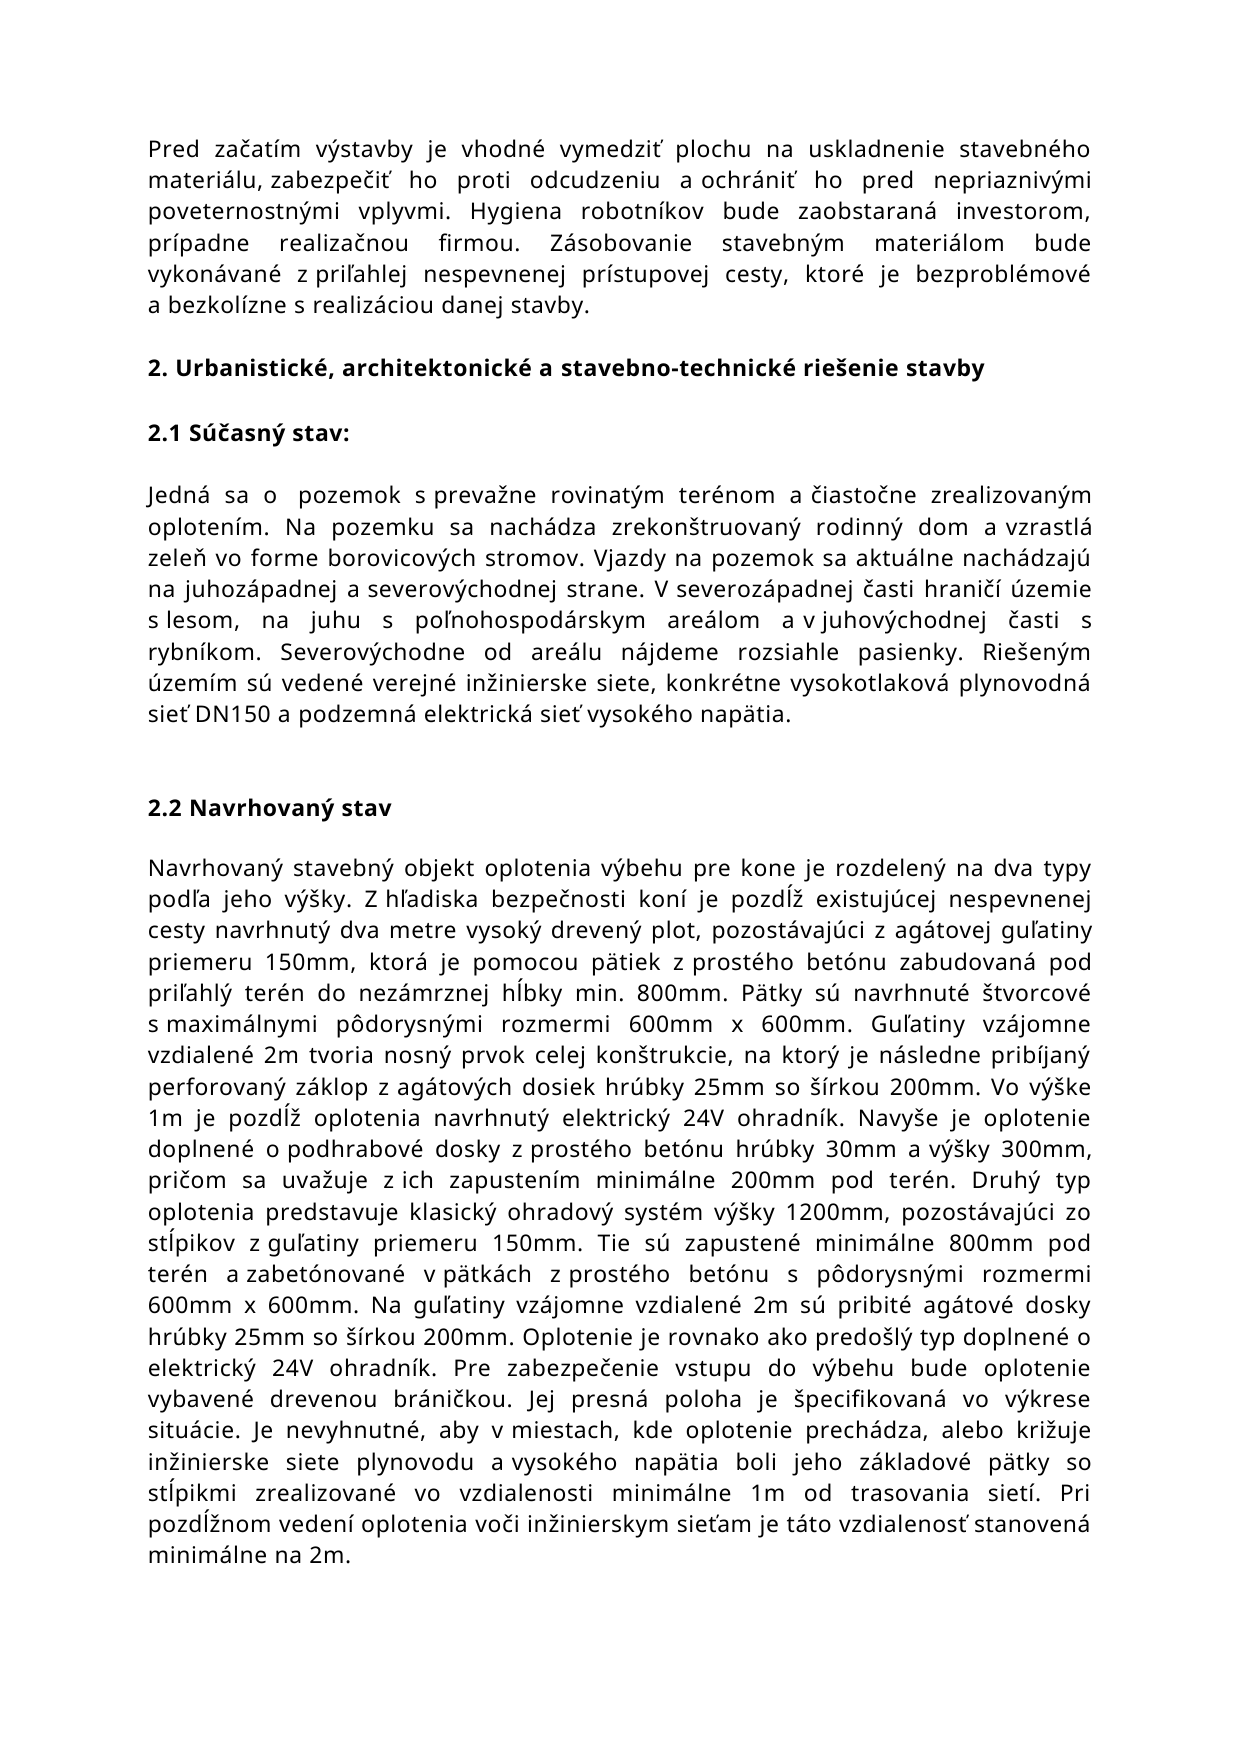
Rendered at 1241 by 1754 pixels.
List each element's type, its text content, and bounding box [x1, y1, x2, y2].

text Jedná sa o pozemok s prevažne rovinatým terénom a čiastočne zrealizovaným oplotením. Na pozemku sa nachádza zrekonštruovaný rodinný dom a vzrastlá zeleň vo forme borovicových stromov. Vjazdy na pozemok sa aktuálne nachádzajú na juhozápadnej a severovýchodnej strane. V severozápadnej časti hraničí územie s lesom, na juhu s poľnohospodárskym areálom a v juhovýchodnej časti s rybníkom. Severovýchodne od areálu nájdeme rozsiahle pasienky. Riešeným územím sú vedené verejné inžinierske siete, konkrétne vysokotlaková plynovodná sieť DN150 a podzemná elektrická sieť vysokého napätia. [148, 479, 1093, 729]
text 2. Urbanistické, architektonické a stavebno-technické riešenie stavby [148, 351, 1093, 383]
list 2.2 Navrhovaný stav [148, 792, 1093, 823]
text Pred začatím výstavby je vhodné vymedziť plochu na uskladnenie stavebného materiálu, zabezpečiť ho proti odcudzeniu a ochrániť ho pred nepriaznivými poveternostnými vplyvmi. Hygiena robotníkov bude zaobstaraná investorom, prípadne realizačnou firmou. Zásobovanie stavebným materiálom bude vykonávané z priľahlej nespevnenej prístupovej cesty, ktoré je bezproblémové a bezkolízne s realizáciou danej stavby. [148, 133, 1093, 320]
list Navrhovaný stavebný objekt oplotenia výbehu pre kone je rozdelený na dva typy podľa jeho výšky. Z hľadiska bezpečnosti koní je pozdĺž existujúcej nespevnenej cesty navrhnutý dva metre vysoký drevený plot, pozostávajúci z agátovej guľatiny priemeru 150mm, ktorá je pomocou pätiek z prostého betónu zabudovaná pod priľahlý terén do nezámrznej hĺbky min. 800mm. Pätky sú navrhnuté štvorcové s maximálnymi pôdorysnými rozmermi 600mm x 600mm. Guľatiny vzájomne vzdialené 2m tvoria nosný prvok celej konštrukcie, na ktorý je následne pribíjaný perforovaný záklop z agátových dosiek hrúbky 25mm so šírkou 200mm. Vo výške 1m je pozdĺž oplotenia navrhnutý elektrický 24V ohradník. Navyše je oplotenie doplnené o podhrabové dosky z prostého betónu hrúbky 30mm a výšky 300mm, pričom sa uvažuje z ich zapustením minimálne 200mm pod terén. Druhý typ oplotenia predstavuje klasický ohradový systém výšky 1200mm, pozostávajúci zo stĺpikov z guľatiny priemeru 150mm. Tie sú zapustené minimálne 800mm pod terén a zabetónované v pätkách z prostého betónu s pôdorysnými rozmermi 600mm x 600mm. Na guľatiny vzájomne vzdialené 2m sú pribité agátové dosky hrúbky 25mm so šírkou 200mm. Oplotenie je rovnako ako predošlý typ doplnené o elektrický 24V ohradník. Pre zabezpečenie vstupu do výbehu bude oplotenie vybavené drevenou bráničkou. Jej presná poloha je špecifikovaná vo výkrese situácie. Je nevyhnutné, aby v miestach, kde oplotenie prechádza, alebo križuje inžinierske siete plynovodu a vysokého napätia boli jeho základové pätky so stĺpikmi zrealizované vo vzdialenosti minimálne 1m od trasovania sietí. Pri pozdĺžnom vedení oplotenia voči inžinierskym sieťam je táto vzdialenosť stanovená minimálne na 2m. [148, 852, 1093, 1571]
list 2.1 Súčasný stav: [148, 417, 1093, 448]
